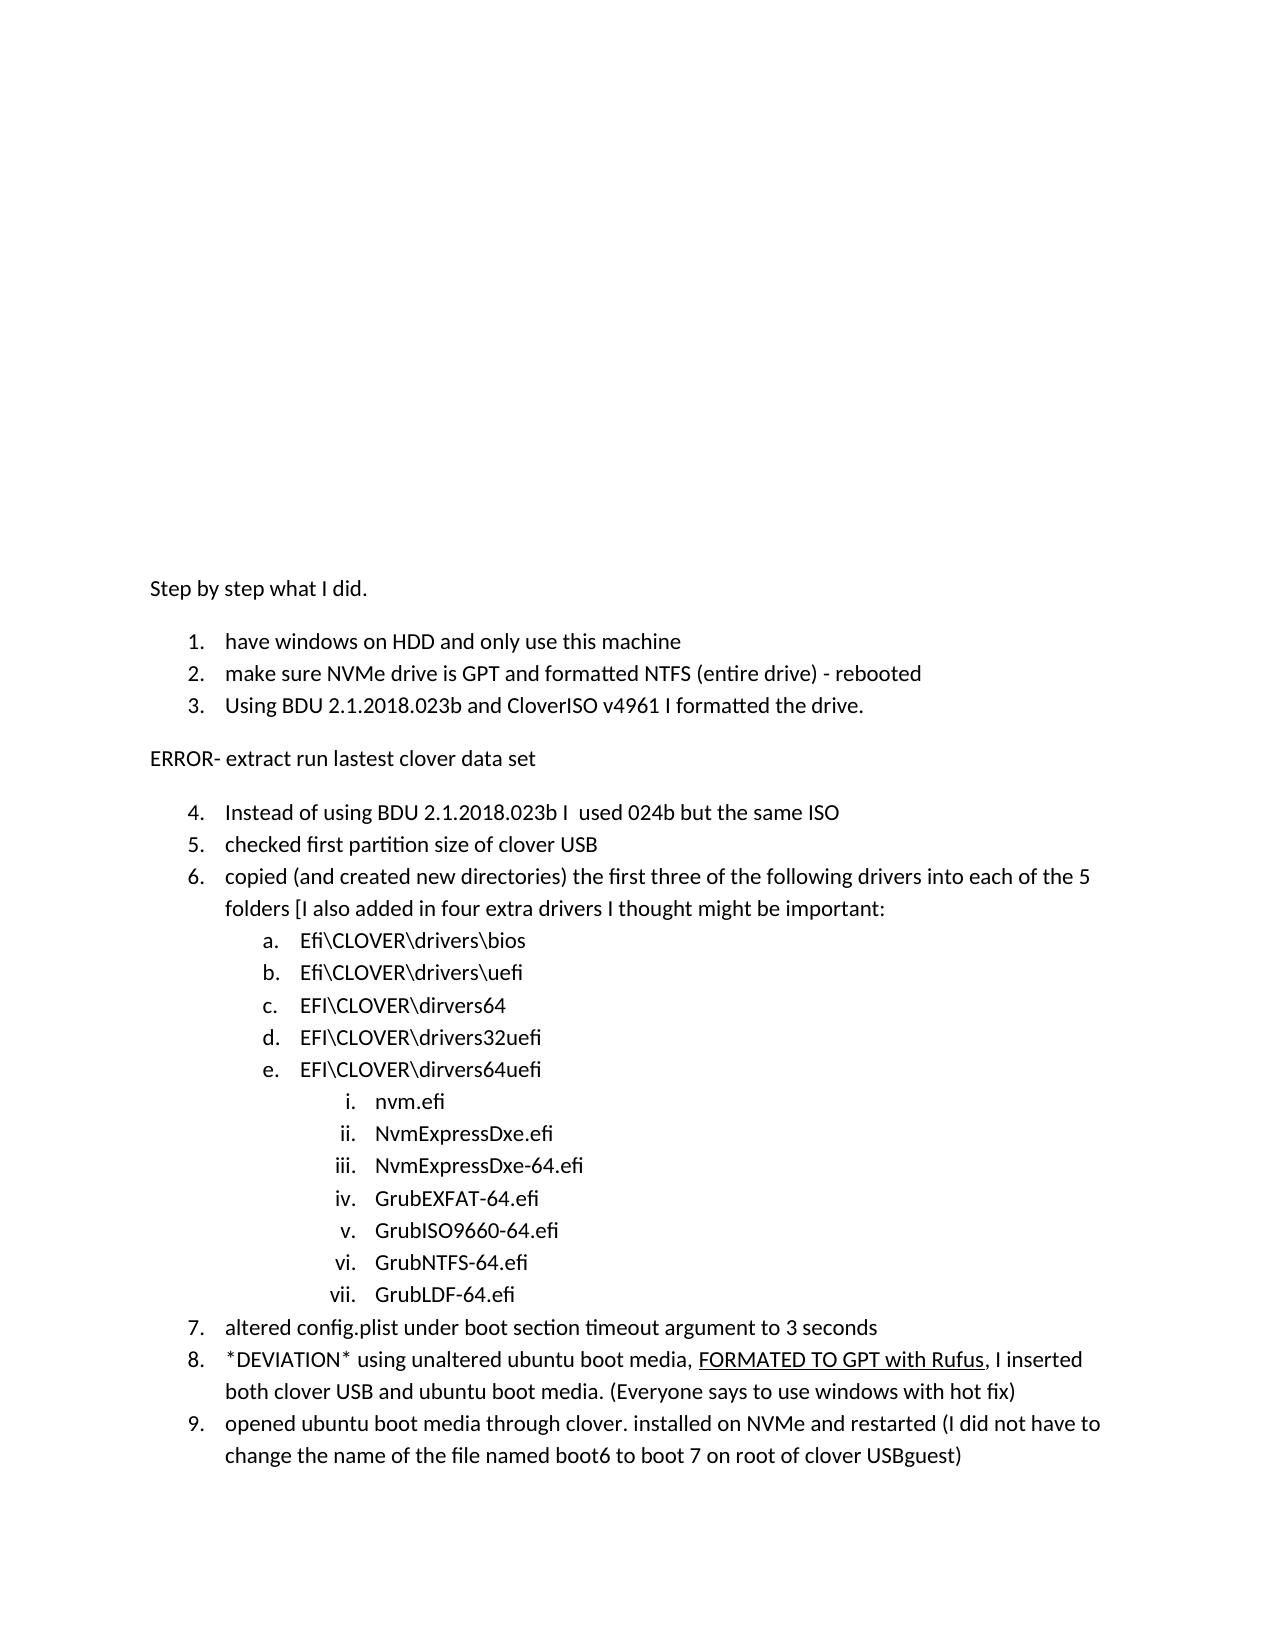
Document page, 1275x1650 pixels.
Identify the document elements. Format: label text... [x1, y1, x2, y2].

list GrubNTFS-64.efi [356, 1248, 1125, 1276]
list NvmExpressDxe-64.efi [356, 1152, 1125, 1180]
list GrubEXFAT-64.efi [356, 1184, 1125, 1212]
list Using BDU 2.1.2018.023b and CloverISO v4961 I formatted the drive. [187, 692, 1125, 719]
list NvmExpressDxe.efi [356, 1119, 1125, 1147]
list EFI\CLOVER\drivers32uefi [262, 1023, 1125, 1051]
list altered config.plist under boot section timeout argument to 3 seconds [187, 1313, 1125, 1341]
list EFI\CLOVER\dirvers64 [262, 991, 1125, 1019]
list make sure NVMe drive is GPT and formatted NTFS (entire drive) - rebooted [187, 659, 1125, 687]
list checked first partition size of clover USB [187, 830, 1125, 858]
list EFI\CLOVER\dirvers64uefi [262, 1055, 1125, 1083]
list GrubISO9660-64.efi [356, 1216, 1125, 1244]
list Instead of using BDU 2.1.2018.023b I used 024b but the same ISO [187, 798, 1125, 826]
list GrubLDF-64.efi [356, 1280, 1125, 1308]
list opened ubuntu boot media through clover. installed on NVMe and restarted (I did not have to change the name of the file named boot6 to boot 7 on root of clover USBguest) [187, 1409, 1125, 1469]
text Step by step what I did. [150, 574, 1125, 602]
text ERROR- extract run lastest clover data set [150, 744, 1125, 773]
list Efi\CLOVER\drivers\uefi [262, 958, 1125, 987]
list nvm.efi [356, 1087, 1125, 1115]
list have windows on HDD and only use this machine [187, 627, 1125, 655]
list copied (and created new directories) the first three of the following drivers into each of the 5 folders [I also added in four extra drivers I thought might be important: [187, 862, 1125, 922]
list Efi\CLOVER\drivers\bios [262, 926, 1125, 954]
list *DEVIATION* using unaltered ubuntu boot media, FORMATED TO GPT with Rufus, I inserted both clover USB and ubuntu boot media. (Everyone says to use windows with hot fix) [187, 1345, 1125, 1405]
